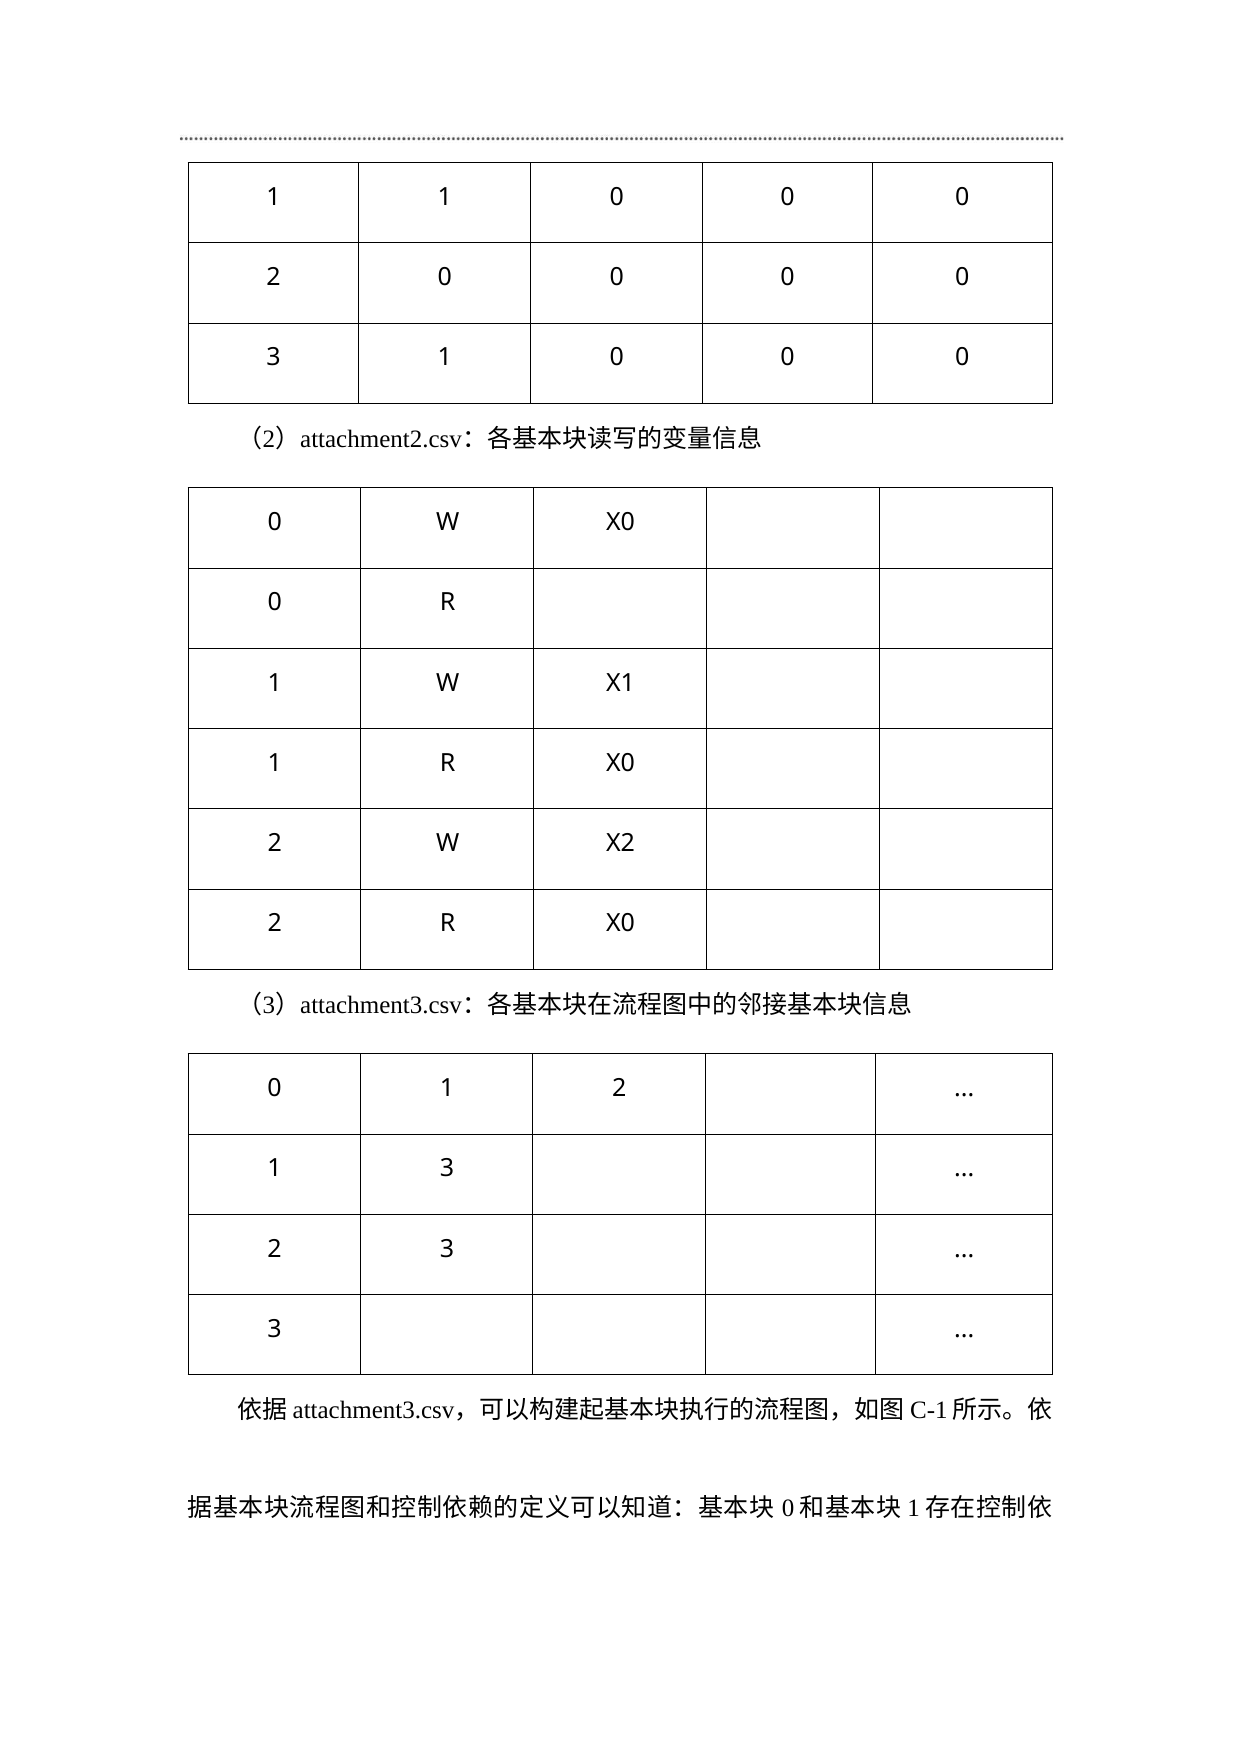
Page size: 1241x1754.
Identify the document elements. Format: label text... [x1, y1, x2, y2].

table_header X0 [534, 488, 706, 567]
table_cell W [361, 809, 533, 889]
table_cell [534, 569, 706, 648]
table_cell 3 [361, 1215, 532, 1294]
table_header [706, 1054, 875, 1133]
table_cell ... [876, 1135, 1052, 1214]
table_cell 2 [189, 243, 358, 323]
table_cell 0 [531, 243, 702, 323]
picture [179, 134, 1064, 143]
table_cell 0 [703, 324, 872, 403]
table_cell [533, 1135, 705, 1214]
table_cell R [361, 890, 533, 969]
table_cell 3 [361, 1135, 532, 1214]
table_cell ... [876, 1215, 1052, 1294]
table_cell 1 [189, 729, 360, 808]
table_cell 3 [189, 1295, 360, 1374]
table_cell W [361, 649, 533, 728]
table_cell 0 [873, 163, 1052, 242]
table_cell 1 [359, 324, 530, 403]
table_cell [880, 809, 1052, 889]
table_cell 0 [703, 243, 872, 323]
table_header 0 [189, 1054, 360, 1133]
table_cell ... [876, 1295, 1052, 1374]
table_cell [706, 1215, 875, 1294]
table_cell 1 [189, 1135, 360, 1214]
table_cell [707, 569, 879, 648]
table_cell [880, 890, 1052, 969]
table_header 0 [189, 488, 360, 567]
table_cell [707, 729, 879, 808]
table_cell [706, 1295, 875, 1374]
table_cell 1 [359, 163, 530, 242]
text （2）attachment2.csv：各基本块读写的变量信息 [187, 404, 1053, 469]
table_cell 0 [189, 569, 360, 648]
table_cell 0 [531, 163, 702, 242]
table_cell X0 [534, 729, 706, 808]
table_cell R [361, 729, 533, 808]
table_cell [707, 649, 879, 728]
table_cell [707, 809, 879, 889]
table_header [707, 488, 879, 567]
table_cell [880, 729, 1052, 808]
table_header W [361, 488, 533, 567]
table_cell 2 [189, 1215, 360, 1294]
table_cell 0 [531, 324, 702, 403]
table_cell 0 [873, 243, 1052, 323]
table_cell X1 [534, 649, 706, 728]
table_cell [706, 1135, 875, 1214]
table_cell [707, 890, 879, 969]
table_cell [880, 569, 1052, 648]
table_cell [361, 1295, 532, 1374]
table_cell [880, 649, 1052, 728]
table_header ... [876, 1054, 1052, 1133]
table_cell X0 [534, 890, 706, 969]
table_cell X2 [534, 809, 706, 889]
table_cell 2 [189, 809, 360, 889]
table_cell [533, 1295, 705, 1374]
table_cell R [361, 569, 533, 648]
table_header [880, 488, 1052, 567]
table_cell 2 [189, 890, 360, 969]
table_cell 0 [703, 163, 872, 242]
table_cell 1 [189, 649, 360, 728]
table_cell 0 [873, 324, 1052, 403]
table_cell [533, 1215, 705, 1294]
table_cell 3 [189, 324, 358, 403]
table_header 2 [533, 1054, 705, 1133]
text （3）attachment3.csv：各基本块在流程图中的邻接基本块信息 [187, 970, 1053, 1035]
table_cell 1 [189, 163, 358, 242]
table_cell 0 [359, 243, 530, 323]
table_header 1 [361, 1054, 532, 1133]
